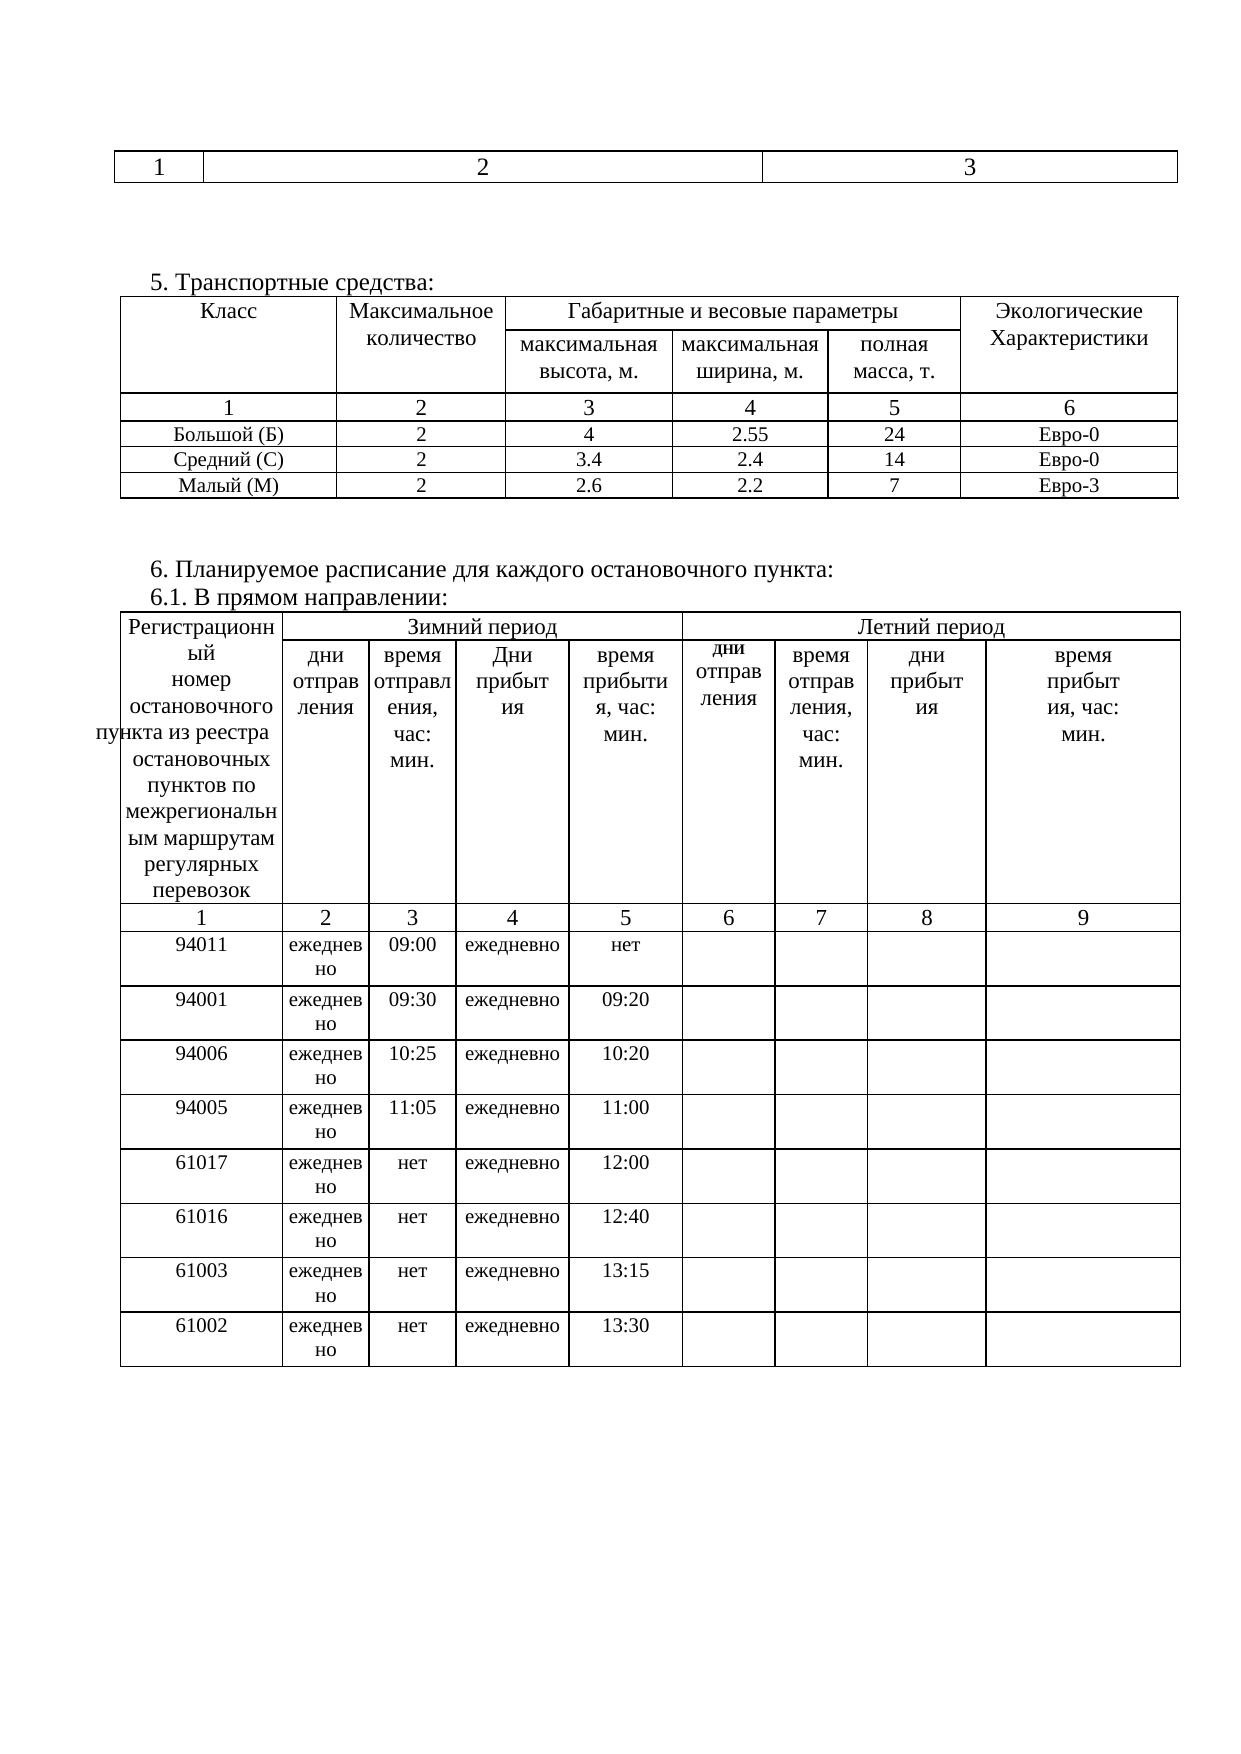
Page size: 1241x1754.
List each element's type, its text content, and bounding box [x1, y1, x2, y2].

table_cell ежедневно [457, 932, 568, 985]
table_cell 6 [683, 904, 774, 931]
table_cell нет [370, 1204, 455, 1257]
table_header Регистрационный номер остановочного пункта из реестра остановочных пунктов по межрегиональным маршрутам регулярных перевозок [121, 613, 282, 903]
table_cell [776, 1204, 867, 1257]
table_cell 4 [506, 422, 672, 446]
table_cell 14 [829, 447, 960, 471]
table_cell [868, 1095, 985, 1148]
table_cell нет [370, 1150, 455, 1202]
table_cell [776, 1150, 867, 1202]
table_cell ежедневно [283, 1150, 368, 1202]
table_header Класс [121, 297, 336, 392]
table_cell [683, 1204, 774, 1257]
table_cell нет [370, 1313, 455, 1366]
table_cell время прибыт ия, час: мин. [987, 641, 1180, 903]
table_cell 3.4 [506, 447, 672, 471]
table_cell нет [570, 932, 682, 985]
table_header Габаритные и весовые параметры [506, 297, 960, 329]
table_cell ежедневно [283, 987, 368, 1039]
table_cell [987, 1258, 1180, 1311]
table_cell Большой (Б) [121, 422, 336, 446]
table_cell максимальная ширина, м. [673, 331, 827, 392]
table_cell Дни прибыт ия [457, 641, 568, 903]
table_cell [987, 1313, 1180, 1366]
table_cell 24 [829, 422, 960, 446]
table_header Зимний период [283, 613, 682, 639]
table_cell 2 [337, 447, 505, 471]
table_cell ДНИ отправ ления [683, 641, 774, 903]
table_cell Евро-0 [961, 447, 1177, 471]
table_cell 09:00 [370, 932, 455, 985]
table_cell 12:00 [570, 1150, 682, 1202]
table_cell 8 [868, 904, 985, 931]
table_cell дни прибыт ия [868, 641, 985, 903]
table_cell 12:40 [570, 1204, 682, 1257]
text 5. Транспортные средства: [150, 267, 1090, 296]
table_cell 94001 [121, 987, 282, 1039]
table_cell 61003 [121, 1258, 282, 1311]
table_cell 7 [776, 904, 867, 931]
table_cell 9 [987, 904, 1180, 931]
table_cell Средний (С) [121, 447, 336, 471]
table_cell ежедневно [283, 1204, 368, 1257]
table_cell [868, 1150, 985, 1202]
table_cell 11:05 [370, 1095, 455, 1148]
table_cell ежедневно [457, 1204, 568, 1257]
table_cell ежедневно [457, 1095, 568, 1148]
table_cell 4 [673, 394, 827, 420]
table_cell 13:15 [570, 1258, 682, 1311]
table_cell 13:30 [570, 1313, 682, 1366]
table_cell [868, 1041, 985, 1094]
table_cell 1 [115, 152, 203, 181]
table_cell 5 [829, 394, 960, 420]
table_cell [868, 1313, 985, 1366]
table_cell 10:25 [370, 1041, 455, 1094]
table_cell время отправл ения, час: мин. [370, 641, 455, 903]
table_cell Евро-0 [961, 422, 1177, 446]
table_cell [868, 1258, 985, 1311]
text 6.1. В прямом направлении: [150, 582, 1090, 611]
table_cell ежедневно [283, 1095, 368, 1148]
table_cell [776, 1095, 867, 1148]
table_cell 4 [457, 904, 568, 931]
table_cell [868, 987, 985, 1039]
table_cell 94006 [121, 1041, 282, 1094]
table_header Максимальное количество [337, 297, 505, 392]
table_cell 94005 [121, 1095, 282, 1148]
table_cell [776, 932, 867, 985]
table_cell 94011 [121, 932, 282, 985]
table_cell [683, 1258, 774, 1311]
table_cell 1 [121, 904, 282, 931]
table_cell Евро-3 [961, 473, 1177, 497]
table_cell ежедневно [283, 932, 368, 985]
table_cell [868, 1204, 985, 1257]
table_cell нет [370, 1258, 455, 1311]
table_cell [776, 1041, 867, 1094]
table_cell ежедневно [457, 987, 568, 1039]
table_cell максимальная высота, м. [506, 331, 672, 392]
table_cell 09:30 [370, 987, 455, 1039]
table_cell [987, 932, 1180, 985]
table_cell 5 [570, 904, 682, 931]
table_cell [987, 1204, 1180, 1257]
table_cell ежедневно [283, 1313, 368, 1366]
table_cell [683, 932, 774, 985]
table_cell 3 [506, 394, 672, 420]
text 6. Планируемое расписание для каждого остановочного пункта: [150, 554, 1090, 582]
table_cell время отправ ления, час: мин. [776, 641, 867, 903]
table_cell 2 [337, 473, 505, 497]
table_cell 2.55 [673, 422, 827, 446]
table_cell 1 [121, 394, 336, 420]
table_cell 61016 [121, 1204, 282, 1257]
table_cell [776, 1313, 867, 1366]
table_cell [776, 987, 867, 1039]
table_header Экологические Характеристики [961, 297, 1177, 392]
table_cell [683, 1313, 774, 1366]
table_cell 2.4 [673, 447, 827, 471]
table_cell 7 [829, 473, 960, 497]
table_cell [683, 1041, 774, 1094]
table_cell [683, 987, 774, 1039]
table_cell 6 [961, 394, 1177, 420]
table_cell 2.6 [506, 473, 672, 497]
table_cell [776, 1258, 867, 1311]
table_cell [987, 1041, 1180, 1094]
table_cell ежедневно [457, 1258, 568, 1311]
table_cell ежедневно [457, 1041, 568, 1094]
table_cell 2 [337, 422, 505, 446]
table_cell 2 [337, 394, 505, 420]
table_cell ежедневно [283, 1041, 368, 1094]
table_cell 10:20 [570, 1041, 682, 1094]
table_cell 2 [204, 152, 762, 181]
table_cell Малый (М) [121, 473, 336, 497]
table_cell 2.2 [673, 473, 827, 497]
table_cell 3 [763, 152, 1177, 181]
table_cell 61002 [121, 1313, 282, 1366]
table_cell [987, 987, 1180, 1039]
table_cell ежедневно [283, 1258, 368, 1311]
table_cell [987, 1150, 1180, 1202]
table_cell ежедневно [457, 1150, 568, 1202]
table_cell [683, 1095, 774, 1148]
table_cell дни отправ ления [283, 641, 368, 903]
table_cell [868, 932, 985, 985]
table_cell [683, 1150, 774, 1202]
table_cell [987, 1095, 1180, 1148]
table_cell 3 [370, 904, 455, 931]
table_cell 09:20 [570, 987, 682, 1039]
table_cell 2 [283, 904, 368, 931]
table_header Летний период [683, 613, 1180, 639]
table_cell 61017 [121, 1150, 282, 1202]
table_cell полная масса, т. [829, 331, 960, 392]
table_cell 11:00 [570, 1095, 682, 1148]
table_cell время прибыти я, час: мин. [570, 641, 682, 903]
table_cell ежедневно [457, 1313, 568, 1366]
